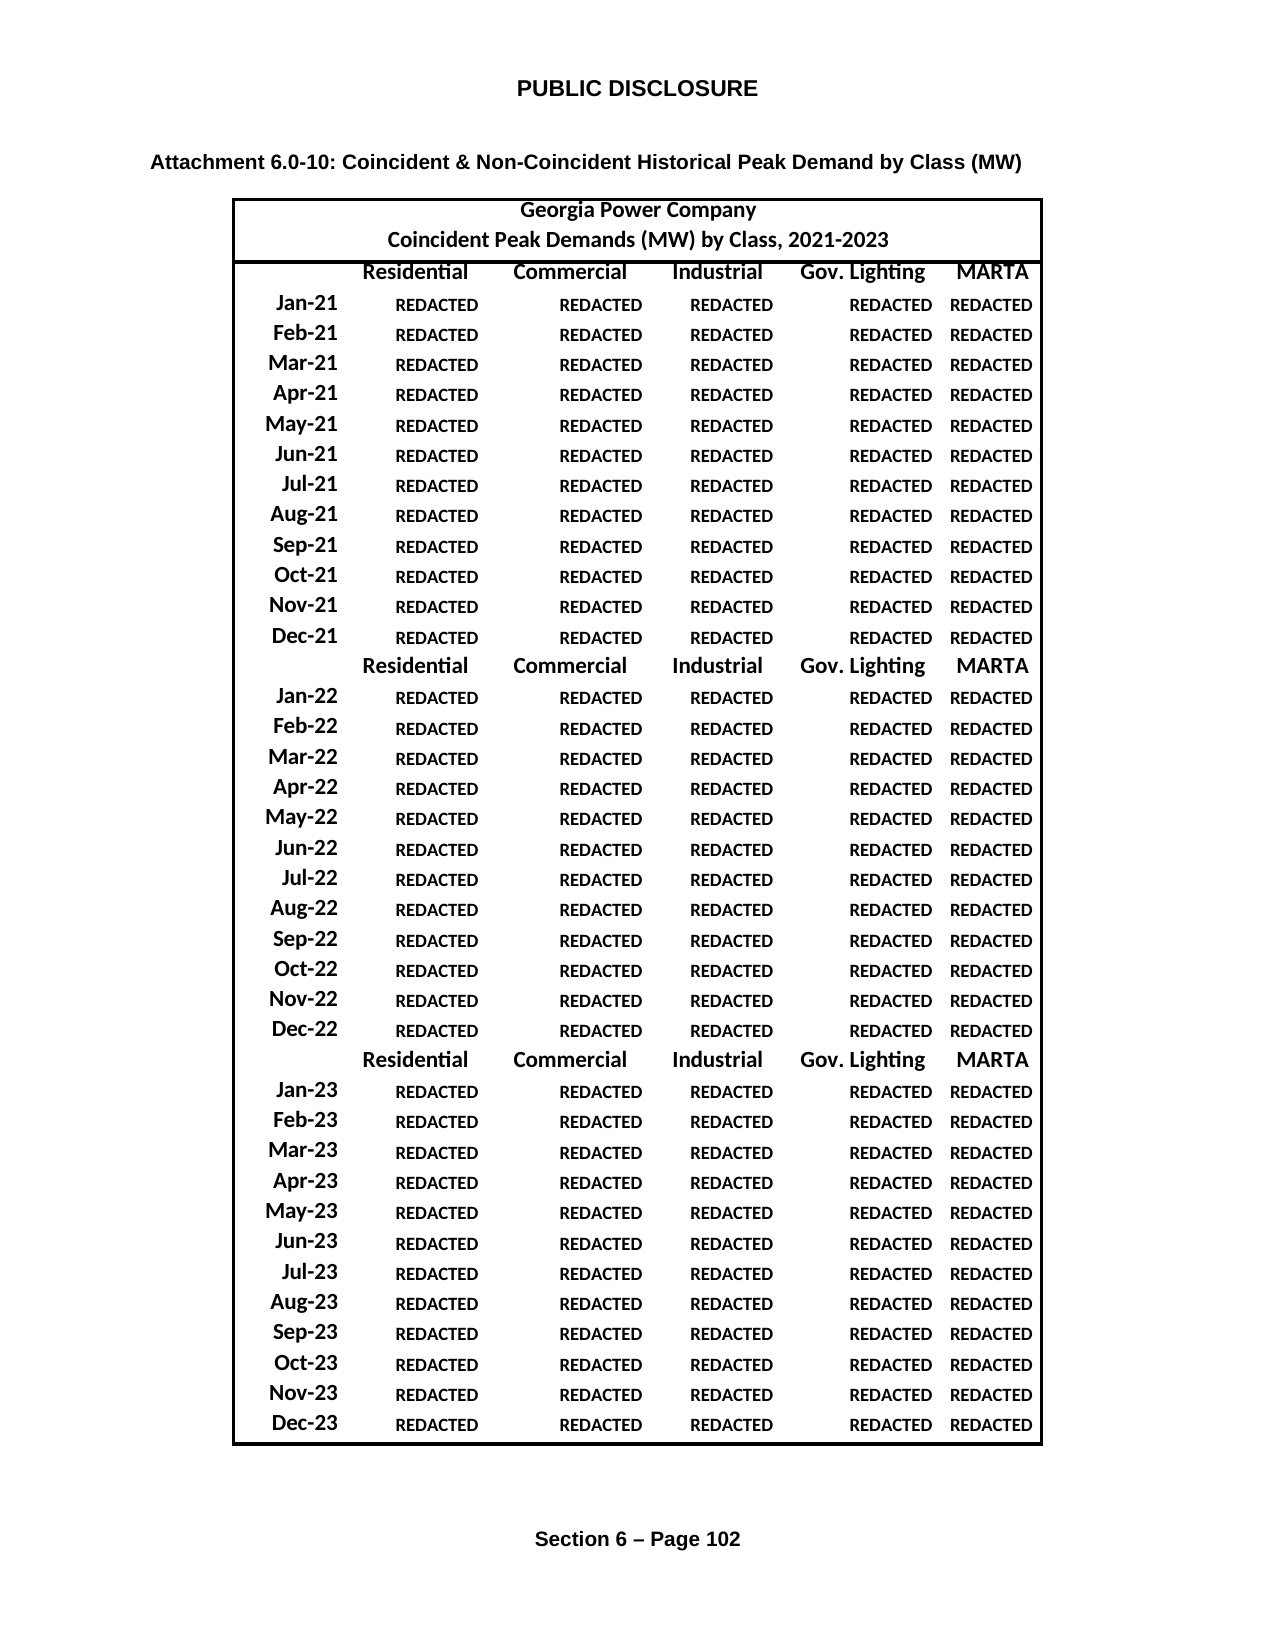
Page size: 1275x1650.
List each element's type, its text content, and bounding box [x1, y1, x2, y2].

text Attachment 6.0-10: Coincident & Non-Coincident Historical Peak Demand by Class (MW) [150, 150, 1125, 174]
